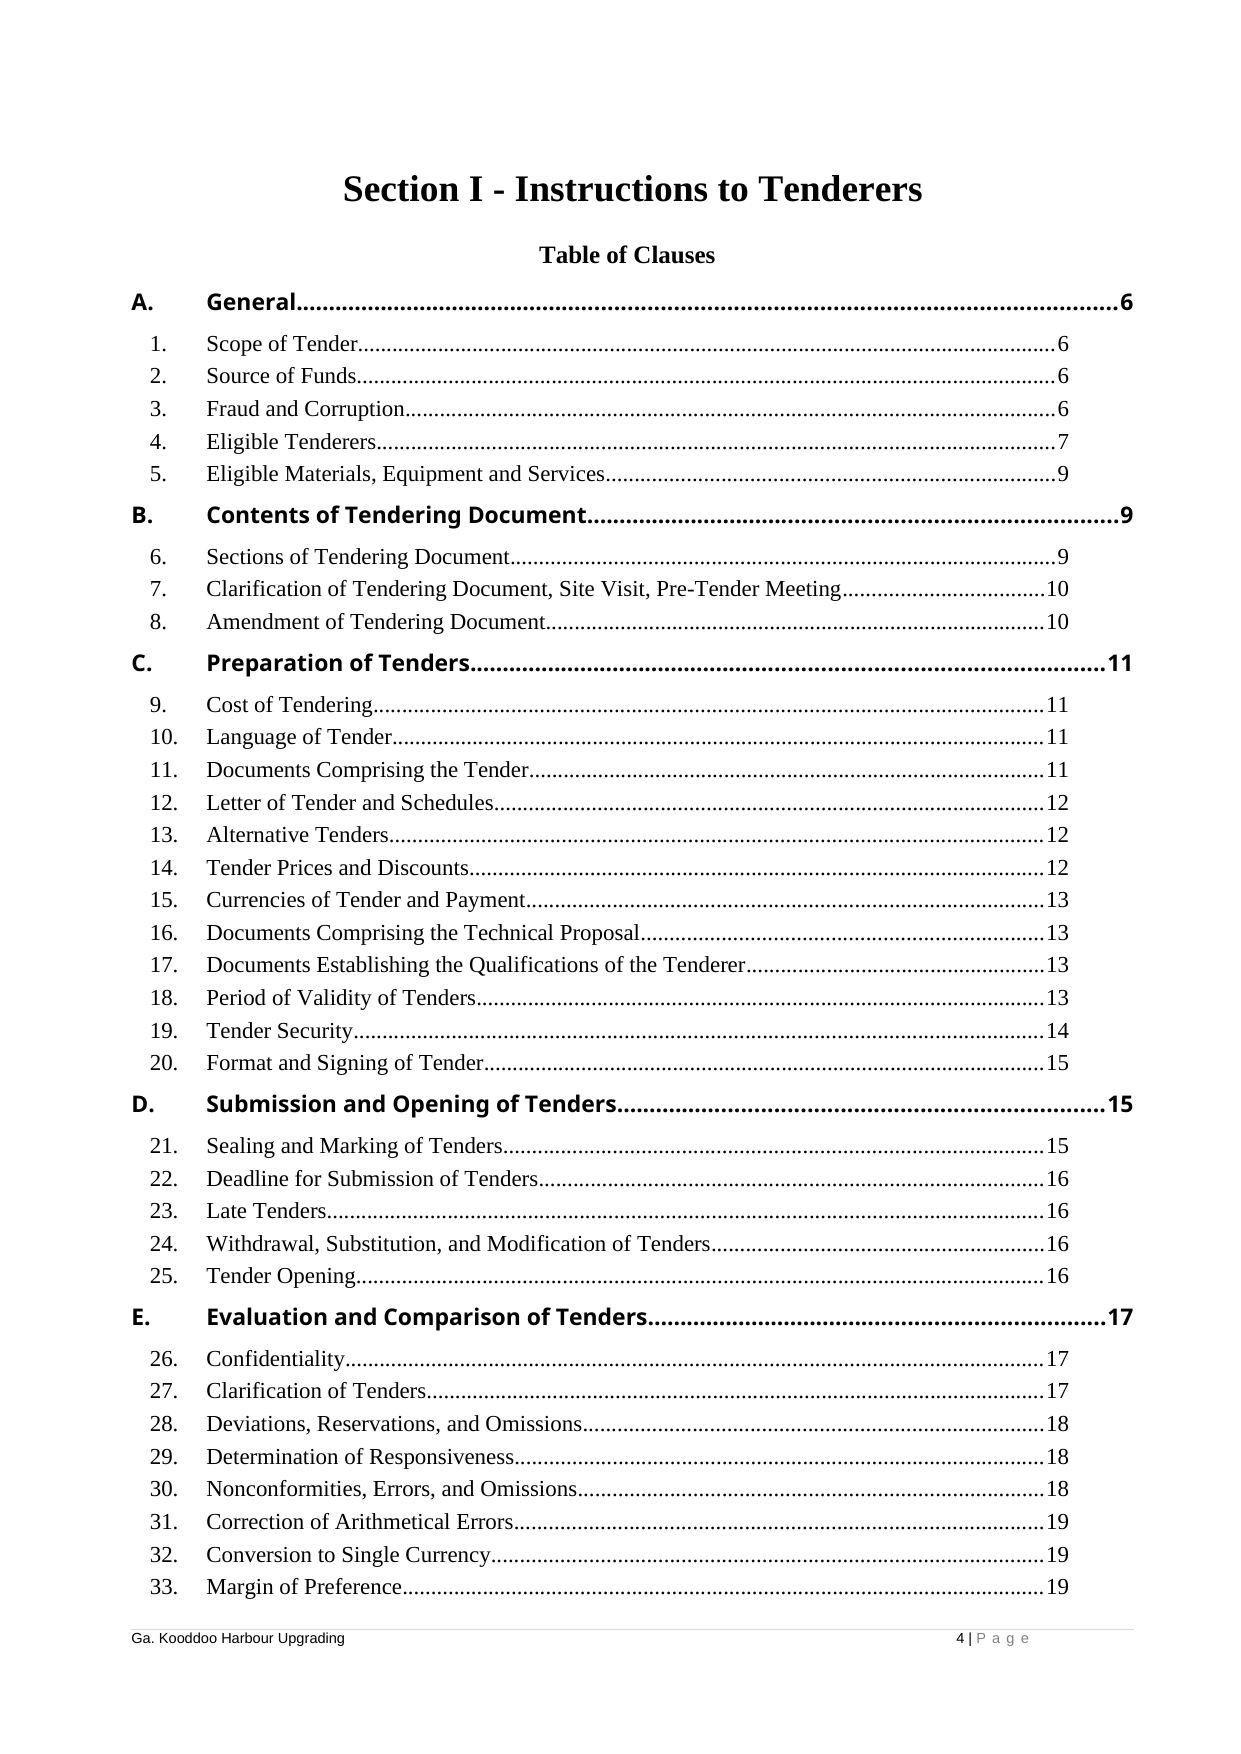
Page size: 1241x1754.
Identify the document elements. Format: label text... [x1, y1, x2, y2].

text 15. Currencies of Tender and Payment 13 [149, 886, 1134, 913]
text 28. Deviations, Reservations, and Omissions 18 [149, 1410, 1134, 1437]
text 31. Correction of Arithmetical Errors 19 [149, 1508, 1134, 1534]
text 32. Conversion to Single Currency 19 [149, 1541, 1134, 1567]
text 2. Source of Funds 6 [149, 362, 1134, 389]
text 25. Tender Opening 16 [149, 1262, 1134, 1289]
text 16. Documents Comprising the Technical Proposal 13 [149, 919, 1134, 945]
text 14. Tender Prices and Discounts 12 [149, 854, 1134, 880]
text 13. Alternative Tenders 12 [149, 821, 1134, 847]
text 6. Sections of Tendering Document 9 [149, 543, 1134, 569]
text 24. Withdrawal, Substitution, and Modification of Tenders 16 [149, 1230, 1134, 1256]
text 23. Late Tenders 16 [149, 1197, 1134, 1223]
text C. Preparation of Tenders 11 [131, 647, 1134, 678]
text 1. Scope of Tender 6 [149, 330, 1134, 356]
text 29. Determination of Responsiveness 18 [149, 1443, 1134, 1469]
text 18. Period of Validity of Tenders 13 [149, 984, 1134, 1011]
text 8. Amendment of Tendering Document 10 [149, 608, 1134, 634]
text A. General 6 [131, 286, 1134, 317]
text 3. Fraud and Corruption 6 [149, 395, 1134, 421]
text 4. Eligible Tenderers 7 [149, 428, 1134, 454]
text 19. Tender Security 14 [149, 1017, 1134, 1043]
text 27. Clarification of Tenders 17 [149, 1378, 1134, 1404]
text B. Contents of Tendering Document 9 [131, 499, 1134, 530]
text 5. Eligible Materials, Equipment and Services 9 [149, 460, 1134, 487]
text 20. Format and Signing of Tender 15 [149, 1049, 1134, 1076]
text 30. Nonconformities, Errors, and Omissions 18 [149, 1475, 1134, 1502]
text 26. Confidentiality 17 [149, 1345, 1134, 1371]
text E. Evaluation and Comparison of Tenders 17 [131, 1301, 1134, 1332]
text 22. Deadline for Submission of Tenders 16 [149, 1164, 1134, 1191]
text 21. Sealing and Marking of Tenders 15 [149, 1132, 1134, 1158]
text 10. Language of Tender 11 [149, 723, 1134, 750]
text 33. Margin of Preference 19 [149, 1573, 1134, 1599]
text 7. Clarification of Tendering Document, Site Visit, Pre-Tender Meeting 10 [149, 576, 1134, 602]
text 9. Cost of Tendering 11 [149, 691, 1134, 717]
subtitle Section I - Instructions to Tenderers [131, 166, 1134, 209]
text 17. Documents Establishing the Qualifications of the Tenderer 13 [149, 952, 1134, 978]
text 11. Documents Comprising the Tender 11 [149, 756, 1134, 782]
text D. Submission and Opening of Tenders 15 [131, 1088, 1134, 1119]
text 12. Letter of Tender and Schedules 12 [149, 788, 1134, 815]
text Table of Clauses [150, 241, 1104, 269]
